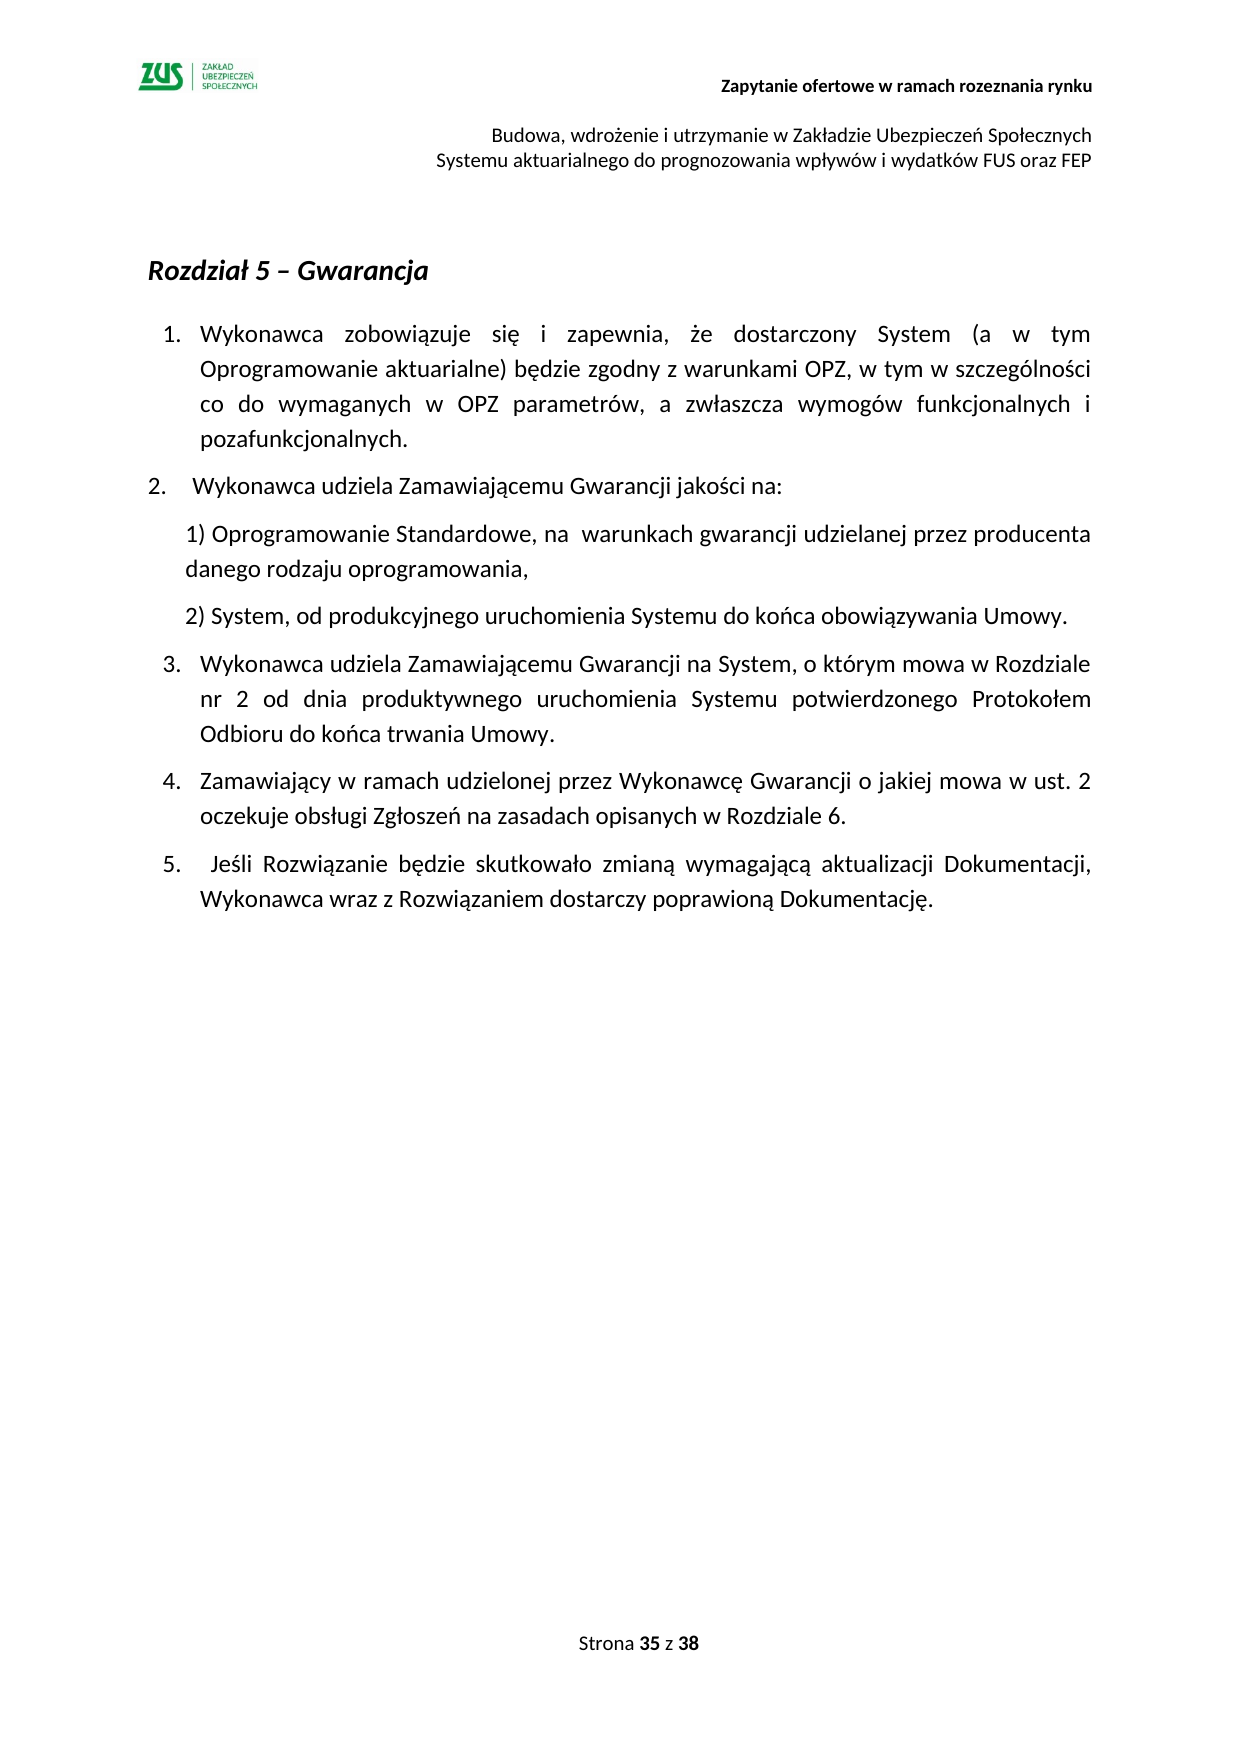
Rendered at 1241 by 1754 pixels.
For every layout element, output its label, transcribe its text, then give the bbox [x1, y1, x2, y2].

picture [136, 58, 259, 93]
list Jeśli Rozwiązanie będzie skutkowało zmianą wymagającą aktualizacji Dokumentacji, Wykonawca wraz z Rozwiązaniem dostarczy poprawioną Dokumentację. [162, 848, 1092, 913]
list 1) Oprogramowanie Standardowe, na warunkach gwarancji udzielanej przez producenta danego rodzaju oprogramowania, [185, 518, 1092, 583]
list Zamawiający w ramach udzielonej przez Wykonawcę Gwarancji o jakiej mowa w ust. 2 oczekuje obsługi Zgłoszeń na zasadach opisanych w Rozdziale 6. [162, 765, 1092, 831]
subtitle Rozdział 5 – Gwarancja [148, 252, 1092, 287]
list Wykonawca udziela Zamawiającemu Gwarancji na System, o którym mowa w Rozdziale nr 2 od dnia produktywnego uruchomienia Systemu potwierdzonego Protokołem Odbioru do końca trwania Umowy. [162, 648, 1092, 748]
text 2) System, od produkcyjnego uruchomienia Systemu do końca obowiązywania Umowy. [148, 600, 1092, 631]
list Wykonawca zobowiązuje się i zapewnia, że dostarczony System (a w tym Oprogramowanie aktuarialne) będzie zgodny z warunkami OPZ, w tym w szczególności co do wymaganych w OPZ parametrów, a zwłaszcza wymogów funkcjonalnych i pozafunkcjonalnych. [162, 318, 1092, 453]
list Wykonawca udziela Zamawiającemu Gwarancji jakości na: [148, 470, 1092, 501]
